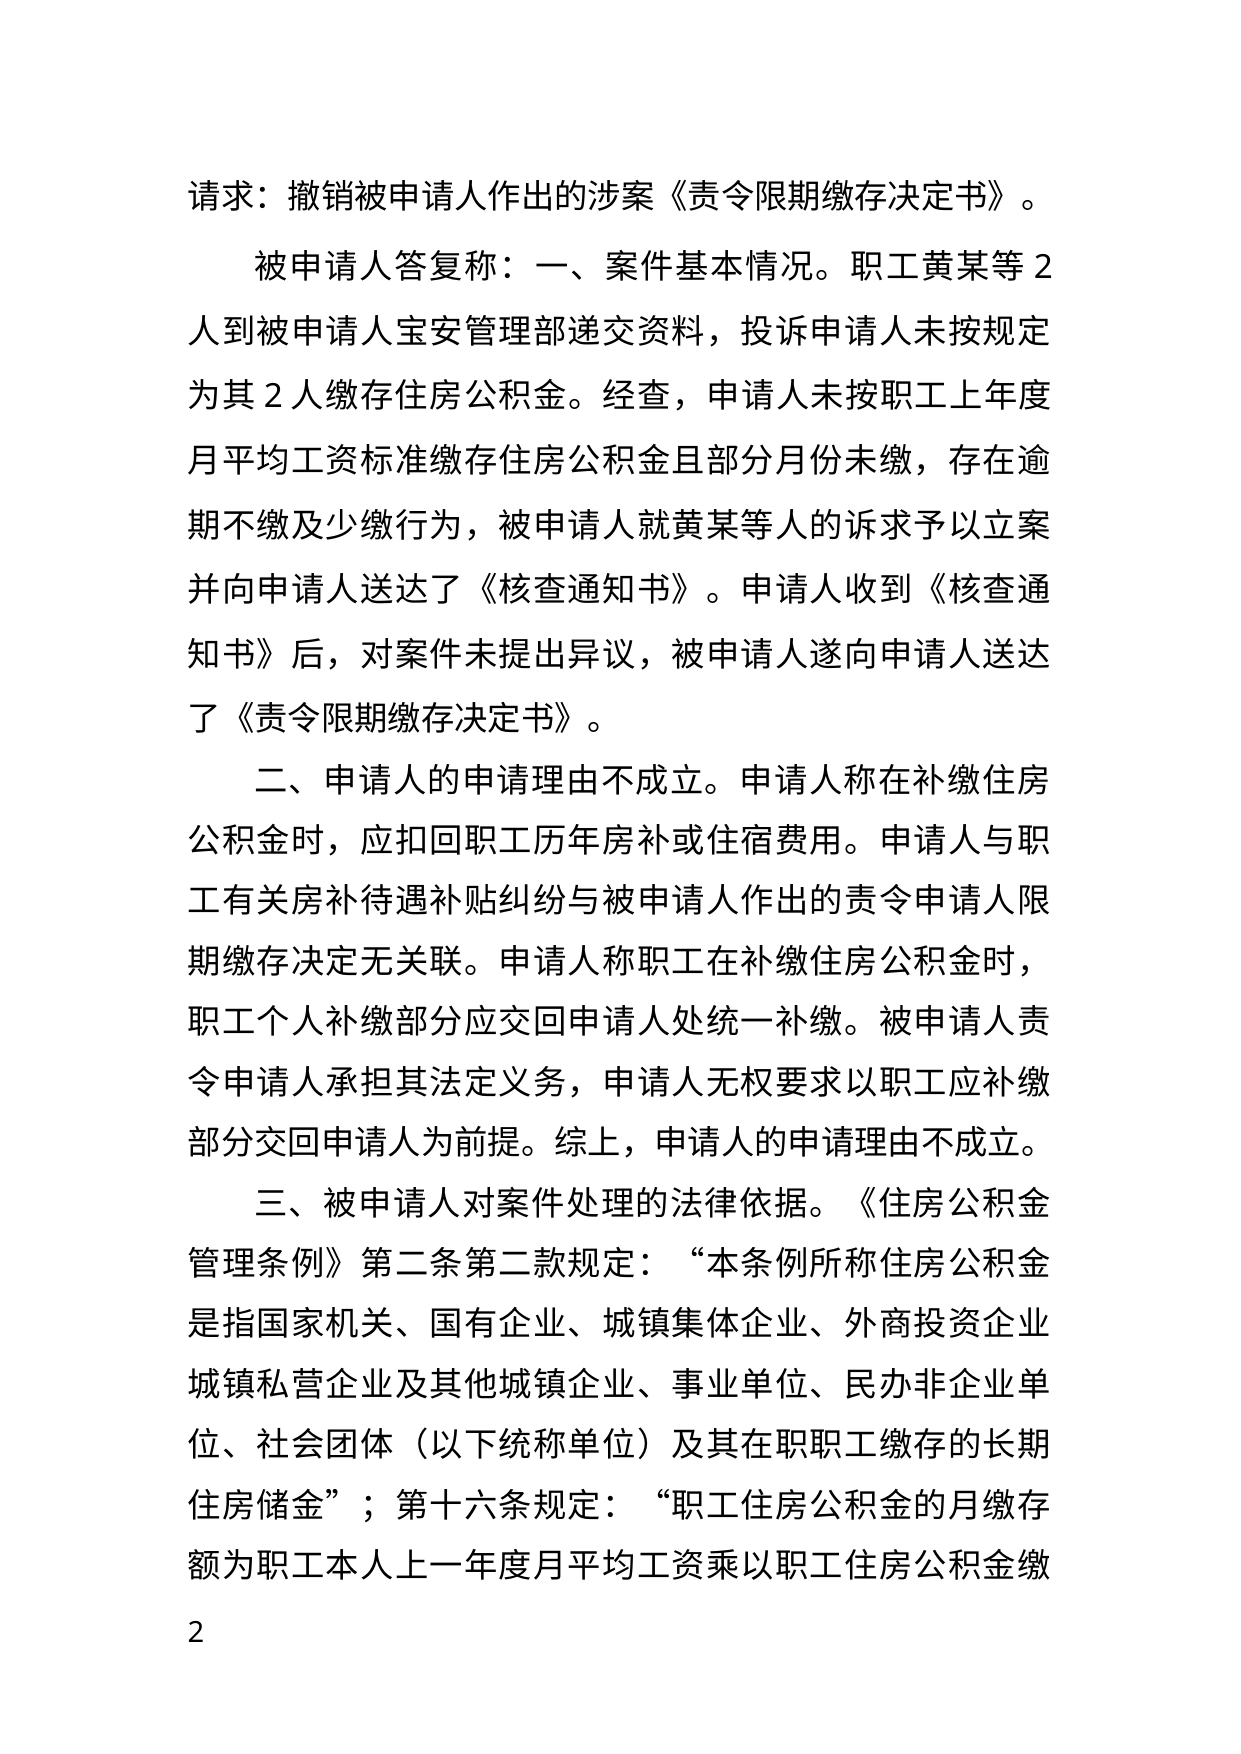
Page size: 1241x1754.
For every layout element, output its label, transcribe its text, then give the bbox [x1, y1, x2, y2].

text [187, 162, 1053, 227]
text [187, 1167, 1053, 1589]
text 二、申请人的申请理由不成立。申请人称在补缴住房公积金时，应扣回职工历年房补或住宿费用。申请人与职工有关房补待遇补贴纠纷与被申请人作出的责令申请人限期缴存决定无关联。申请人称职工在补缴住房公积金时，职工个人补缴部分应交回申请人处统一补缴。被申请人责令申请人承担其法定义务，申请人无权要求以职工应补缴部分交回申请人为前提。综上，申请人的申请理由不成立。 [187, 744, 1053, 1167]
text 被申请人答复称：一、案件基本情况。职工黄某等2人到被申请人宝安管理部递交资料，投诉申请人未按规定为其2人缴存住房公积金。经查，申请人未按职工上年度月平均工资标准缴存住房公积金且部分月份未缴，存在逾期不缴及少缴行为，被申请人就黄某等人的诉求予以立案，并向申请人送达了《核查通知书》。申请人收到《核查通知书》后，对案件未提出异议，被申请人遂向申请人送达了《责令限期缴存决定书》。 [187, 227, 1053, 744]
